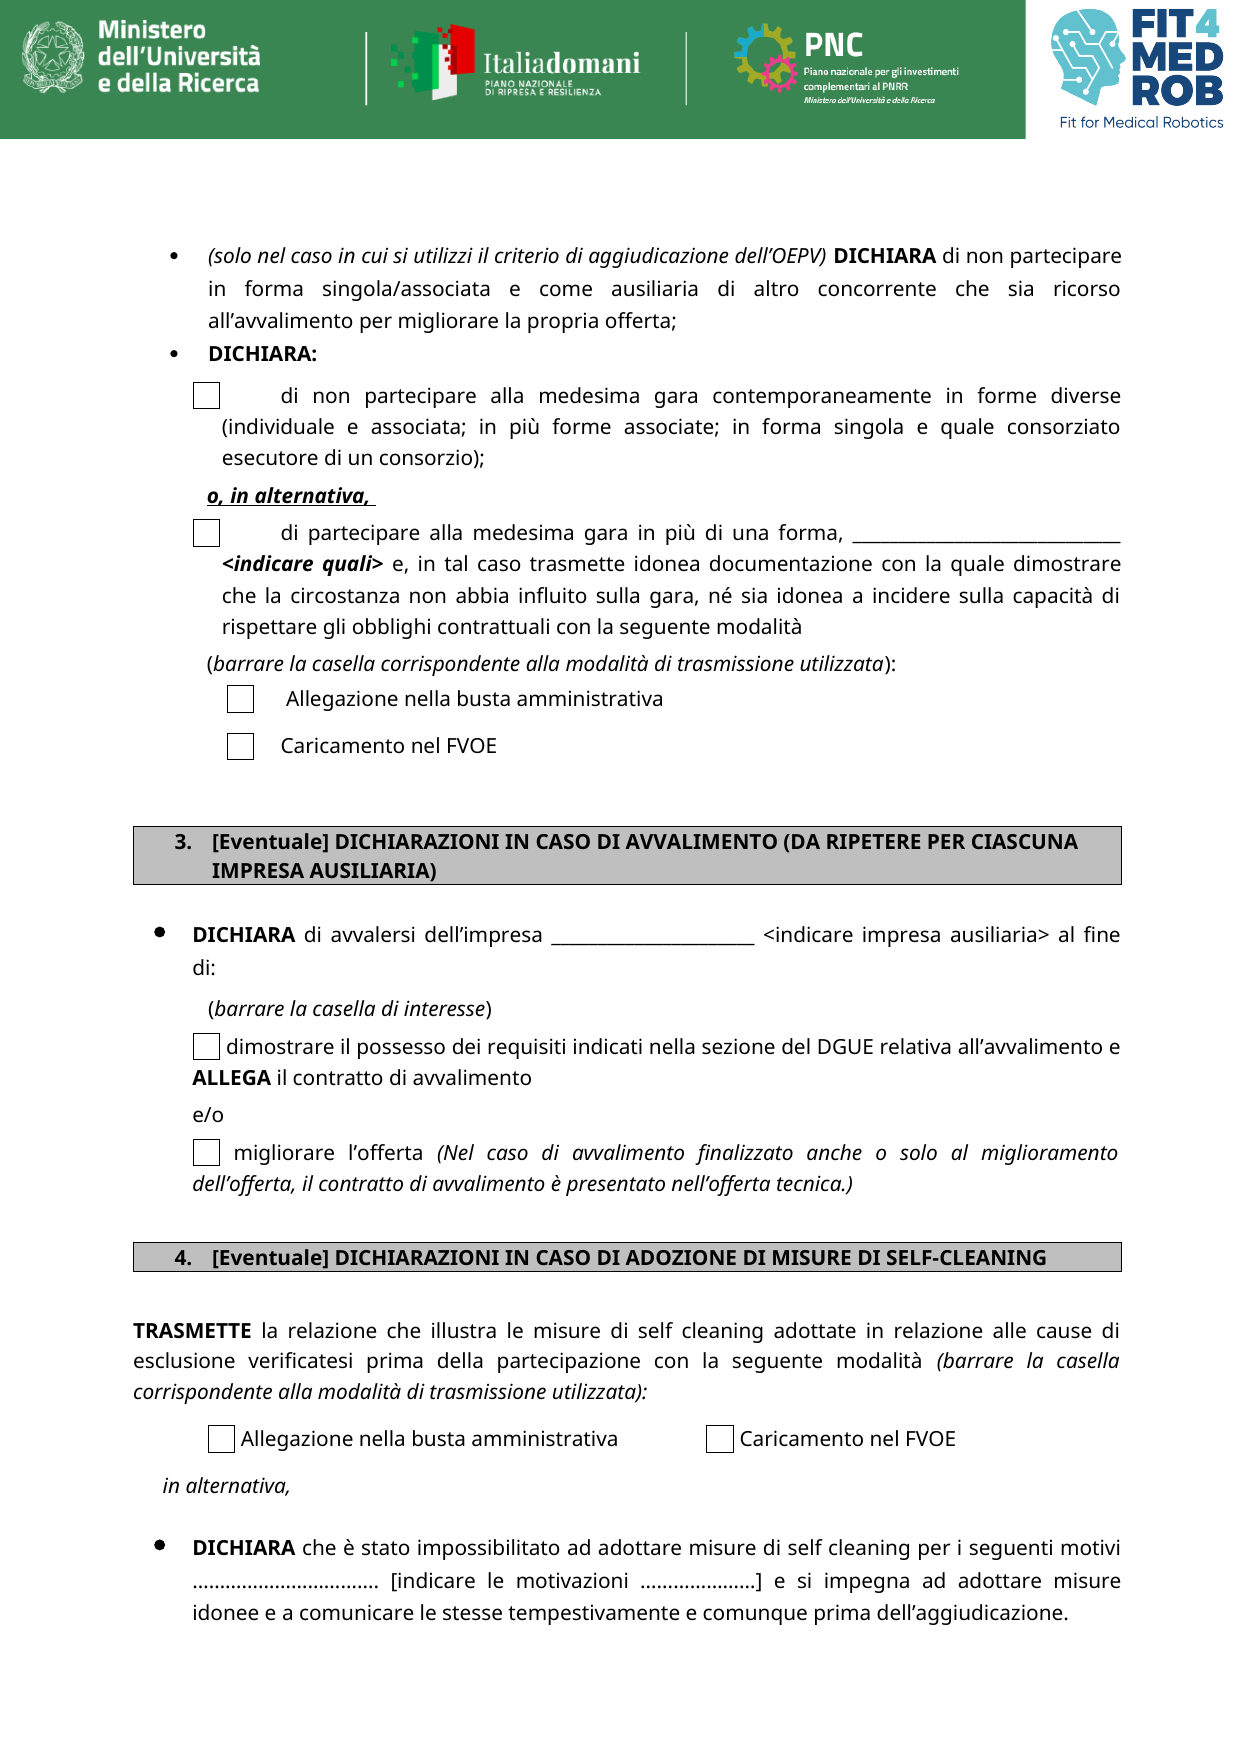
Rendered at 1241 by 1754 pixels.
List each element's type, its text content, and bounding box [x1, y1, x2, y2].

text Allegazione nella busta amministrativa [207, 684, 1122, 713]
list in alternativa, [162, 1472, 1122, 1500]
text migliorare l’offerta (Nel caso di avvalimento finalizzato anche o solo al miglioramento dell’offerta, il contratto di avvalimento è presentato nell’offerta tecnica.) [192, 1135, 1122, 1198]
text di partecipare alla medesima gara in più di una forma, _____________________________ <indicare quali> e, in tal caso trasmette idonea documentazione con la quale dimostrare che la circostanza non abbia influito sulla gara, né sia idonea a incidere sulla capacità di rispettare gli obblighi contrattuali con la seguente modalità [192, 516, 1122, 641]
text o, in alternativa, [133, 478, 1122, 509]
text di non partecipare alla medesima gara contemporaneamente in forme diverse (individuale e associata; in più forme associate; in forma singola e quale consorziato esecutore di un consorzio); [192, 378, 1122, 472]
text (barrare la casella corrispondente alla modalità di trasmissione utilizzata): [207, 647, 1122, 678]
text Caricamento nel FVOE [207, 732, 1122, 760]
text Allegazione nella busta amministrativa Caricamento nel FVOE [133, 1424, 1122, 1453]
list DICHIARA di avvalersi dell’impresa ______________________ <indicare impresa ausiliaria> al fine di: [154, 920, 1122, 981]
list DICHIARA che è stato impossibilitato ad adottare misure di self cleaning per i seguenti motivi ……………………………. [indicare le motivazioni …………………] e si impegna ad adottare misure idonee e a comunicare le stesse tempestivamente e comunque prima dell’aggiudicazione. [154, 1533, 1122, 1627]
table_header [Eventuale] DICHIARAZIONI IN CASO DI ADOZIONE DI MISURE DI SELF-CLEANING [134, 1243, 1121, 1271]
list (solo nel caso in cui si utilizzi il criterio di aggiudicazione dell’OEPV) DICHIARA di non partecipare in forma singola/associata e come ausiliaria di altro concorrente che sia ricorso all’avvalimento per migliorare la propria offerta; [170, 241, 1122, 335]
list DICHIARA: [170, 339, 1122, 368]
text TRASMETTE la relazione che illustra le misure di self cleaning adottate in relazione alle cause di esclusione verificatesi prima della partecipazione con la seguente modalità (barrare la casella corrispondente alla modalità di trasmissione utilizzata): [133, 1316, 1122, 1406]
text dimostrare il possesso dei requisiti indicati nella sezione del DGUE relativa all’avvalimento e ALLEGA il contratto di avvalimento [192, 1029, 1122, 1092]
table_header [Eventuale] DICHIARAZIONI IN CASO DI AVVALIMENTO (DA RIPETERE PER CIASCUNA IMPRESA AUSILIARIA) [134, 827, 1121, 884]
picture [1036, 0, 1241, 137]
list (barrare la casella di interesse) [208, 992, 1122, 1023]
picture [0, 0, 1026, 144]
text e/o [192, 1098, 1122, 1129]
